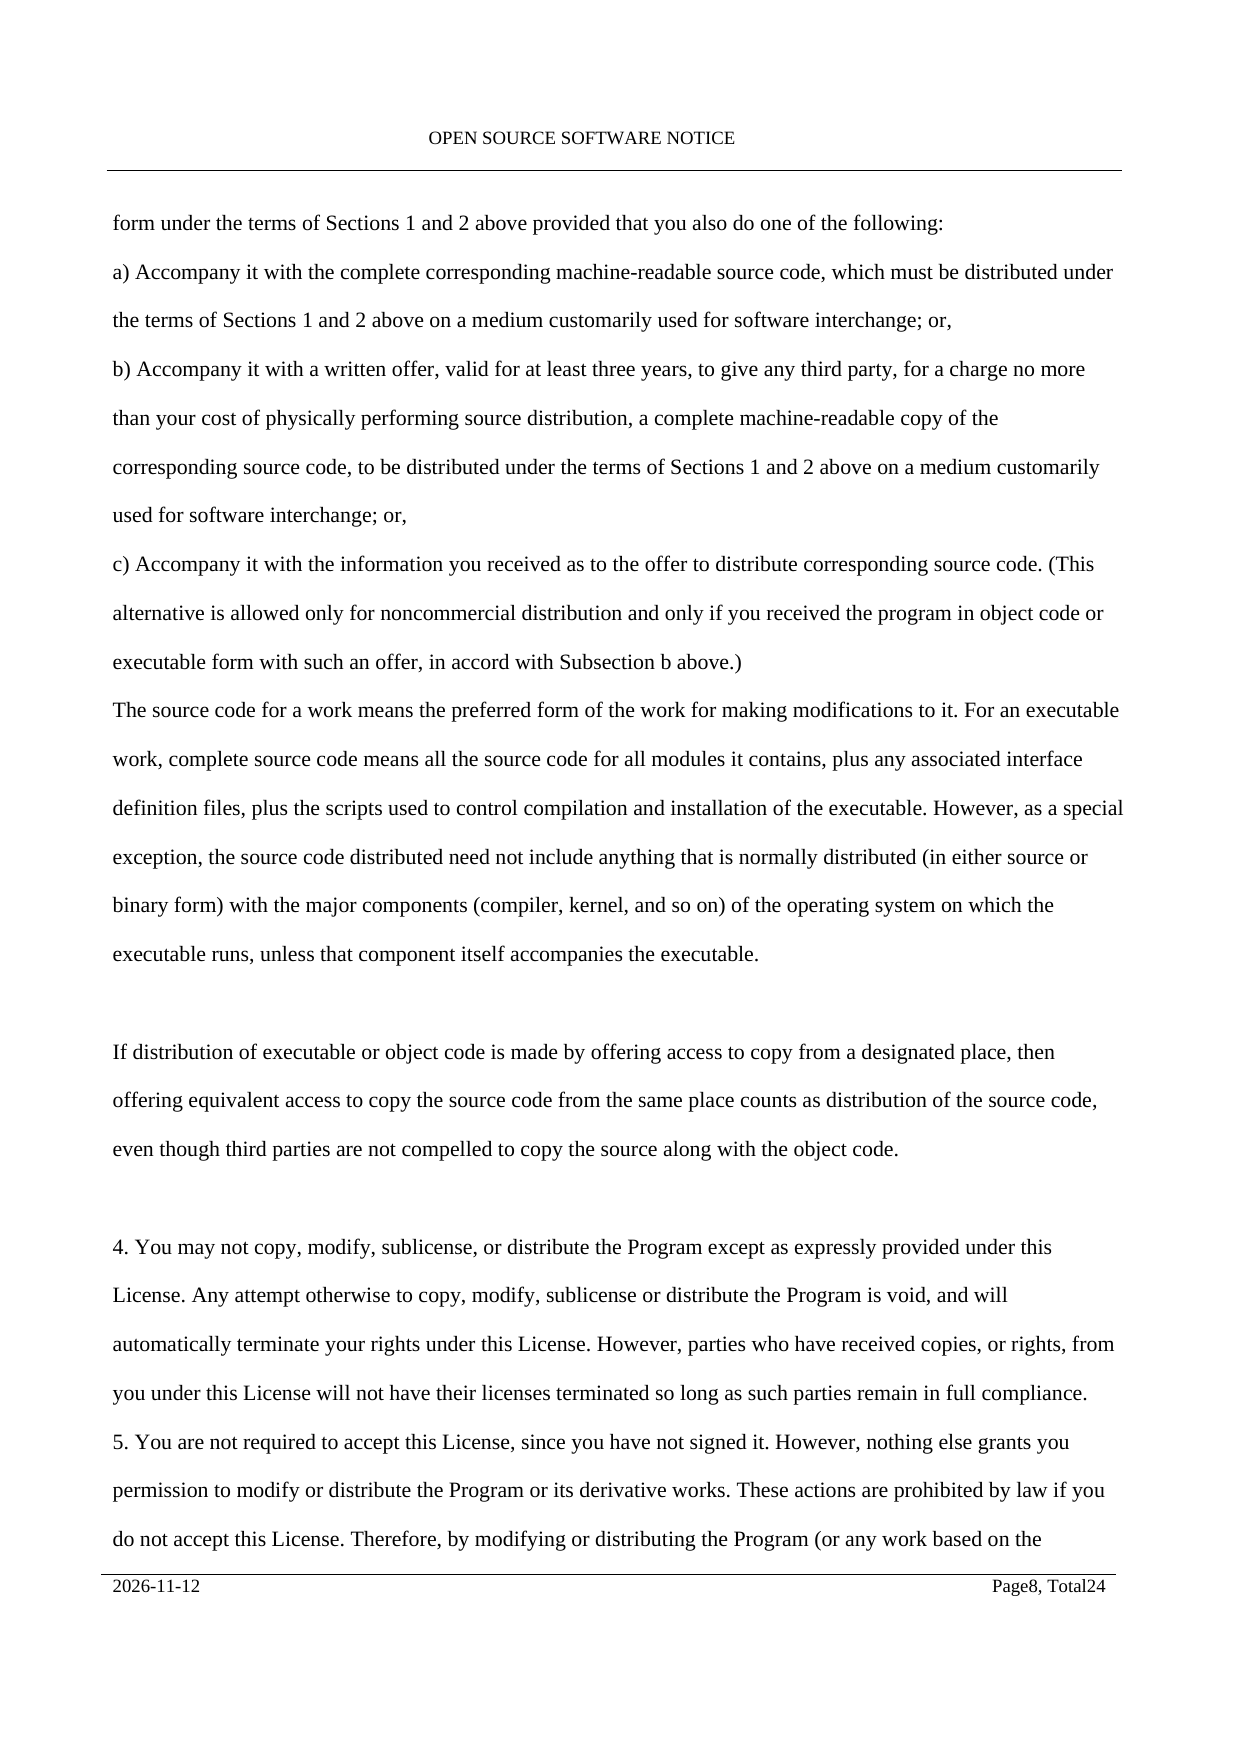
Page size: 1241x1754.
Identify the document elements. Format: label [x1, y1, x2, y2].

text [112, 206, 1128, 1555]
